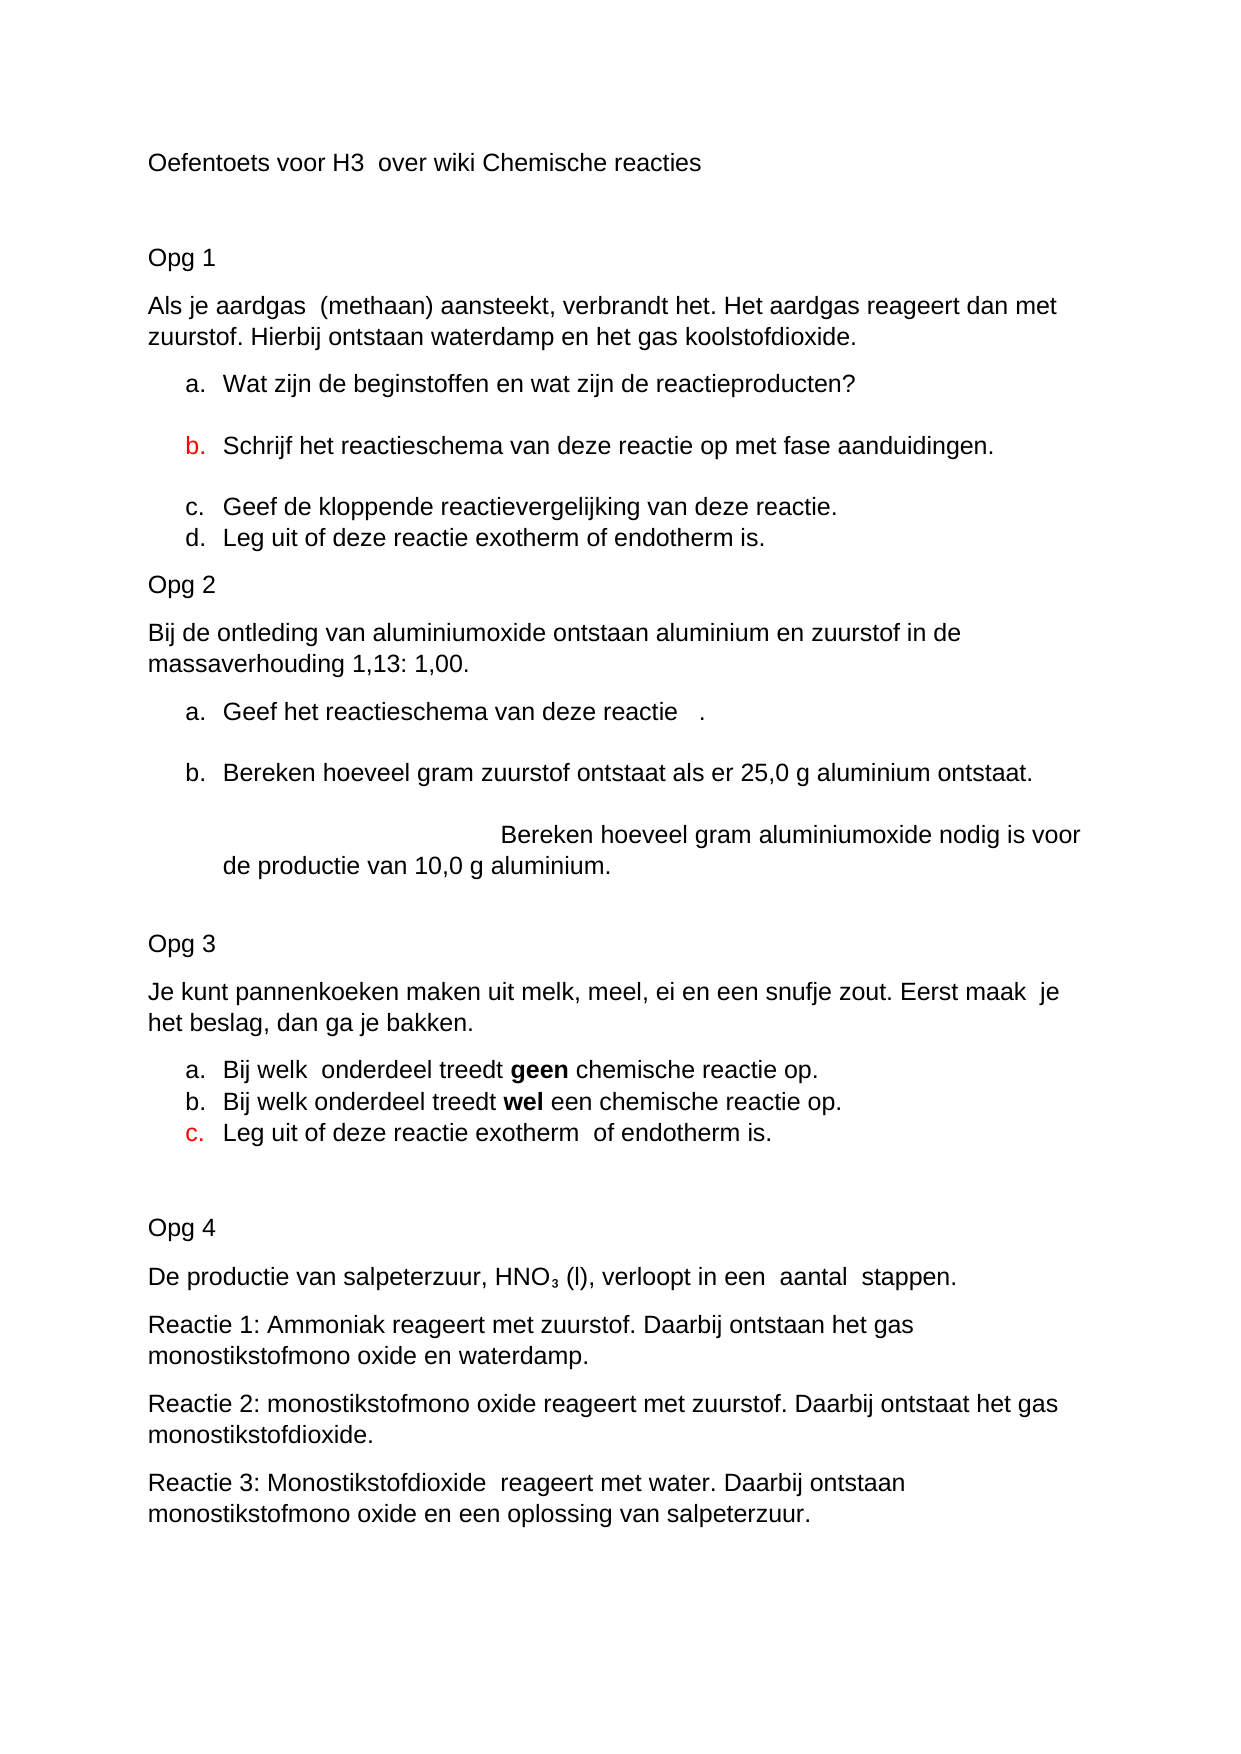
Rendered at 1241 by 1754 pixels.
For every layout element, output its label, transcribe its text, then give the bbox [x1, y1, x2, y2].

text Reactie 2: monostikstofmono oxide reageert met zuurstof. Daarbij ontstaat het gas monostikstofdioxide. [148, 1389, 1093, 1449]
text Opg 1 [148, 243, 1093, 272]
text Opg 2 [148, 571, 1093, 599]
list Bereken hoeveel gram zuurstof ontstaat als er 25,0 g aluminium ontstaat. [185, 758, 1093, 787]
text Opg 3 [148, 929, 1093, 958]
list Bij welk onderdeel treedt geen chemische reactie op. [185, 1056, 1093, 1084]
list Leg uit of deze reactie exotherm of endotherm is. [185, 523, 1093, 552]
list Geef de kloppende reactievergelijking van deze reactie. [185, 492, 1093, 521]
list Schrijf het reactieschema van deze reactie op met fase aanduidingen. [185, 431, 1093, 489]
text De productie van salpeterzuur, HNO₃ (l), verloopt in een aantal stappen. [148, 1261, 1093, 1291]
text Je kunt pannenkoeken maken uit melk, meel, ei en een snufje zout. Eerst maak je het beslag, dan ga je bakken. [148, 977, 1093, 1037]
list Geef het reactieschema van deze reactie . [185, 697, 1093, 756]
list Leg uit of deze reactie exotherm of endotherm is. [185, 1118, 1093, 1146]
text Reactie 1: Ammoniak reageert met zuurstof. Daarbij ontstaan het gas monostikstofmono oxide en waterdamp. [148, 1310, 1093, 1370]
text Reactie 3: Monostikstofdioxide reageert met water. Daarbij ontstaan monostikstofmono oxide en een oplossing van salpeterzuur. [148, 1468, 1093, 1528]
list Bereken hoeveel gram aluminiumoxide nodig is voor de productie van 10,0 g aluminium. [223, 789, 1093, 910]
list Wat zijn de beginstoffen en wat zijn de reactieproducten? [185, 369, 1093, 428]
text Oefentoets voor H3 over wiki Chemische reacties [148, 148, 1093, 176]
text Bij de ontleding van aluminiumoxide ontstaan aluminium en zuurstof in de massaverhouding 1,13: 1,00. [148, 618, 1093, 678]
text Als je aardgas (methaan) aansteekt, verbrandt het. Het aardgas reageert dan met zuurstof. Hierbij ontstaan waterdamp en het gas koolstofdioxide. [148, 291, 1093, 351]
text Opg 4 [148, 1213, 1093, 1242]
list Bij welk onderdeel treedt wel een chemische reactie op. [185, 1087, 1093, 1115]
